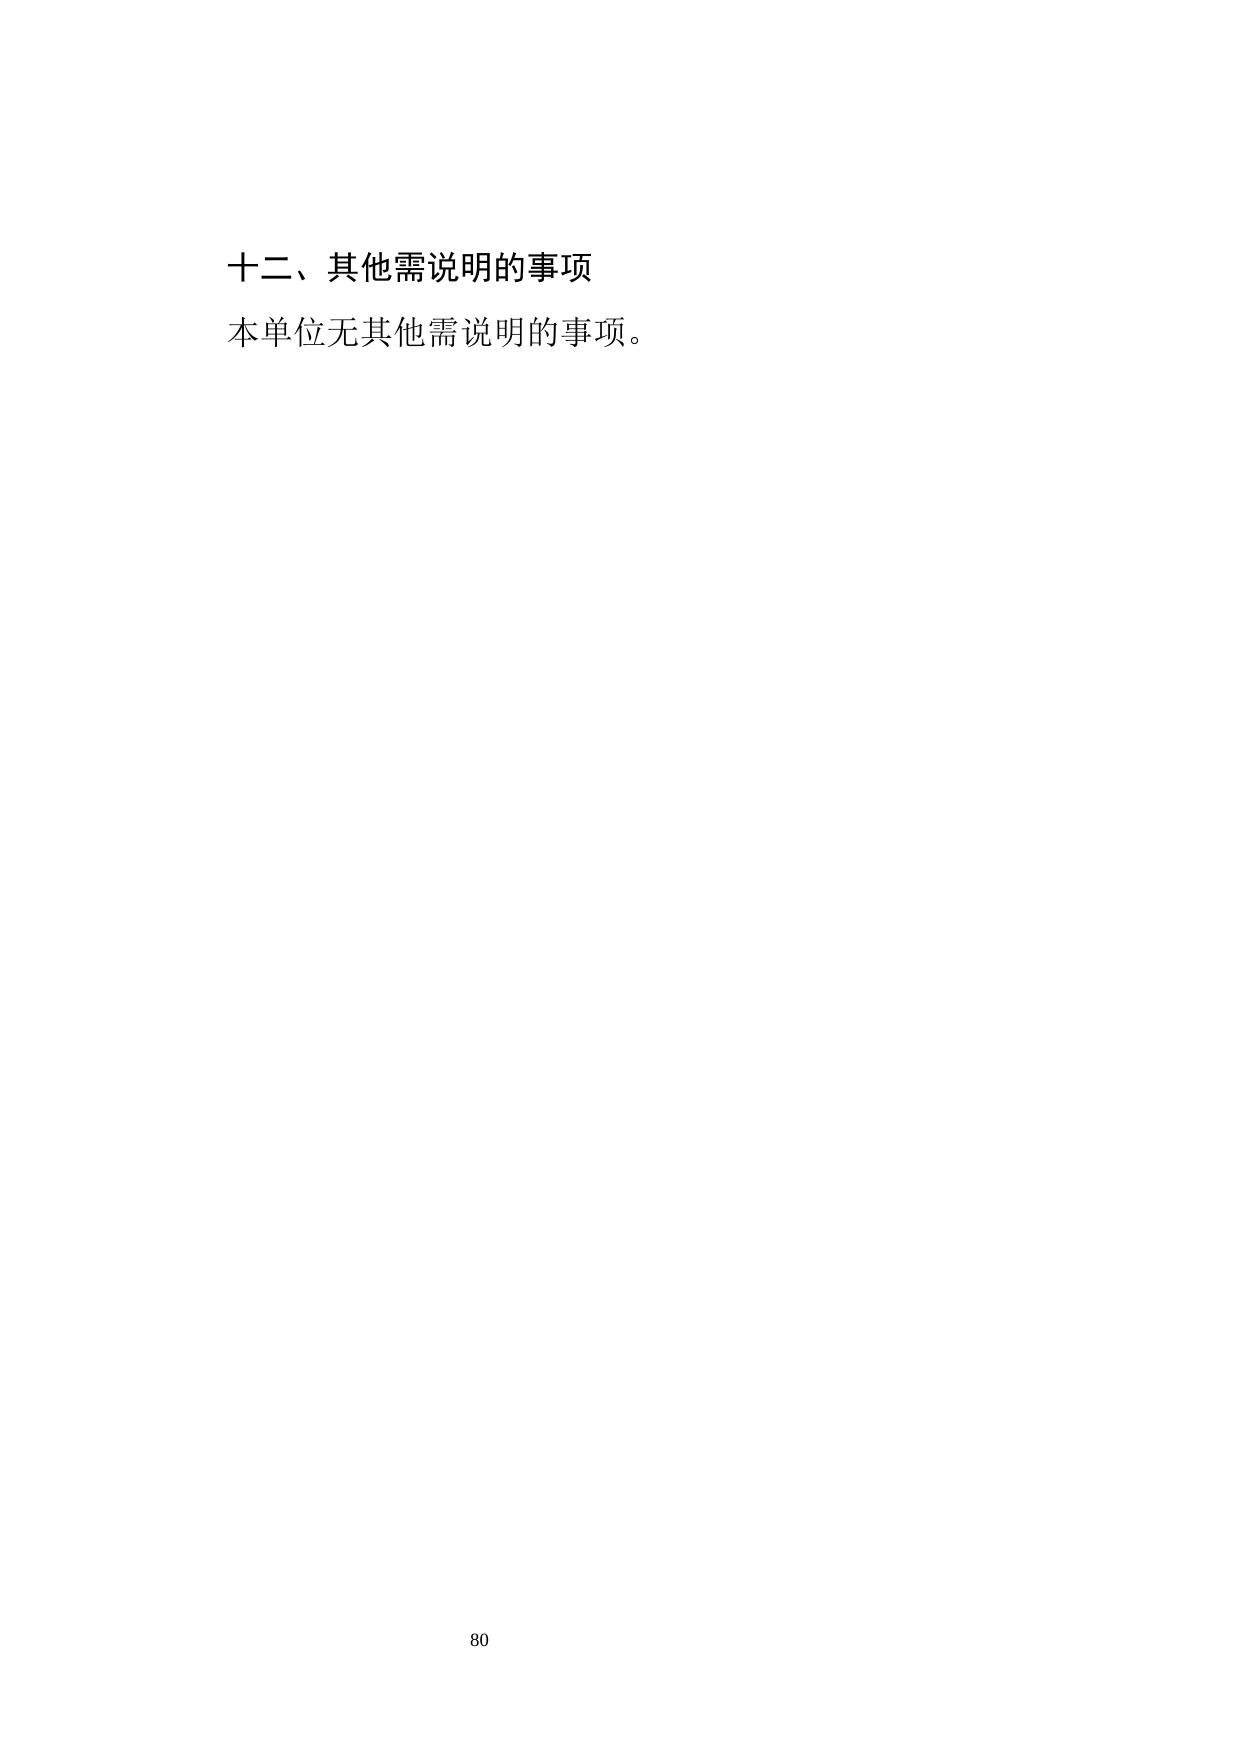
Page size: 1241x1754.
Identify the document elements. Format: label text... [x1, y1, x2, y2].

text 本单位无其他需说明的事项。 [159, 298, 1081, 363]
text 十二、其他需说明的事项 [159, 233, 1081, 298]
